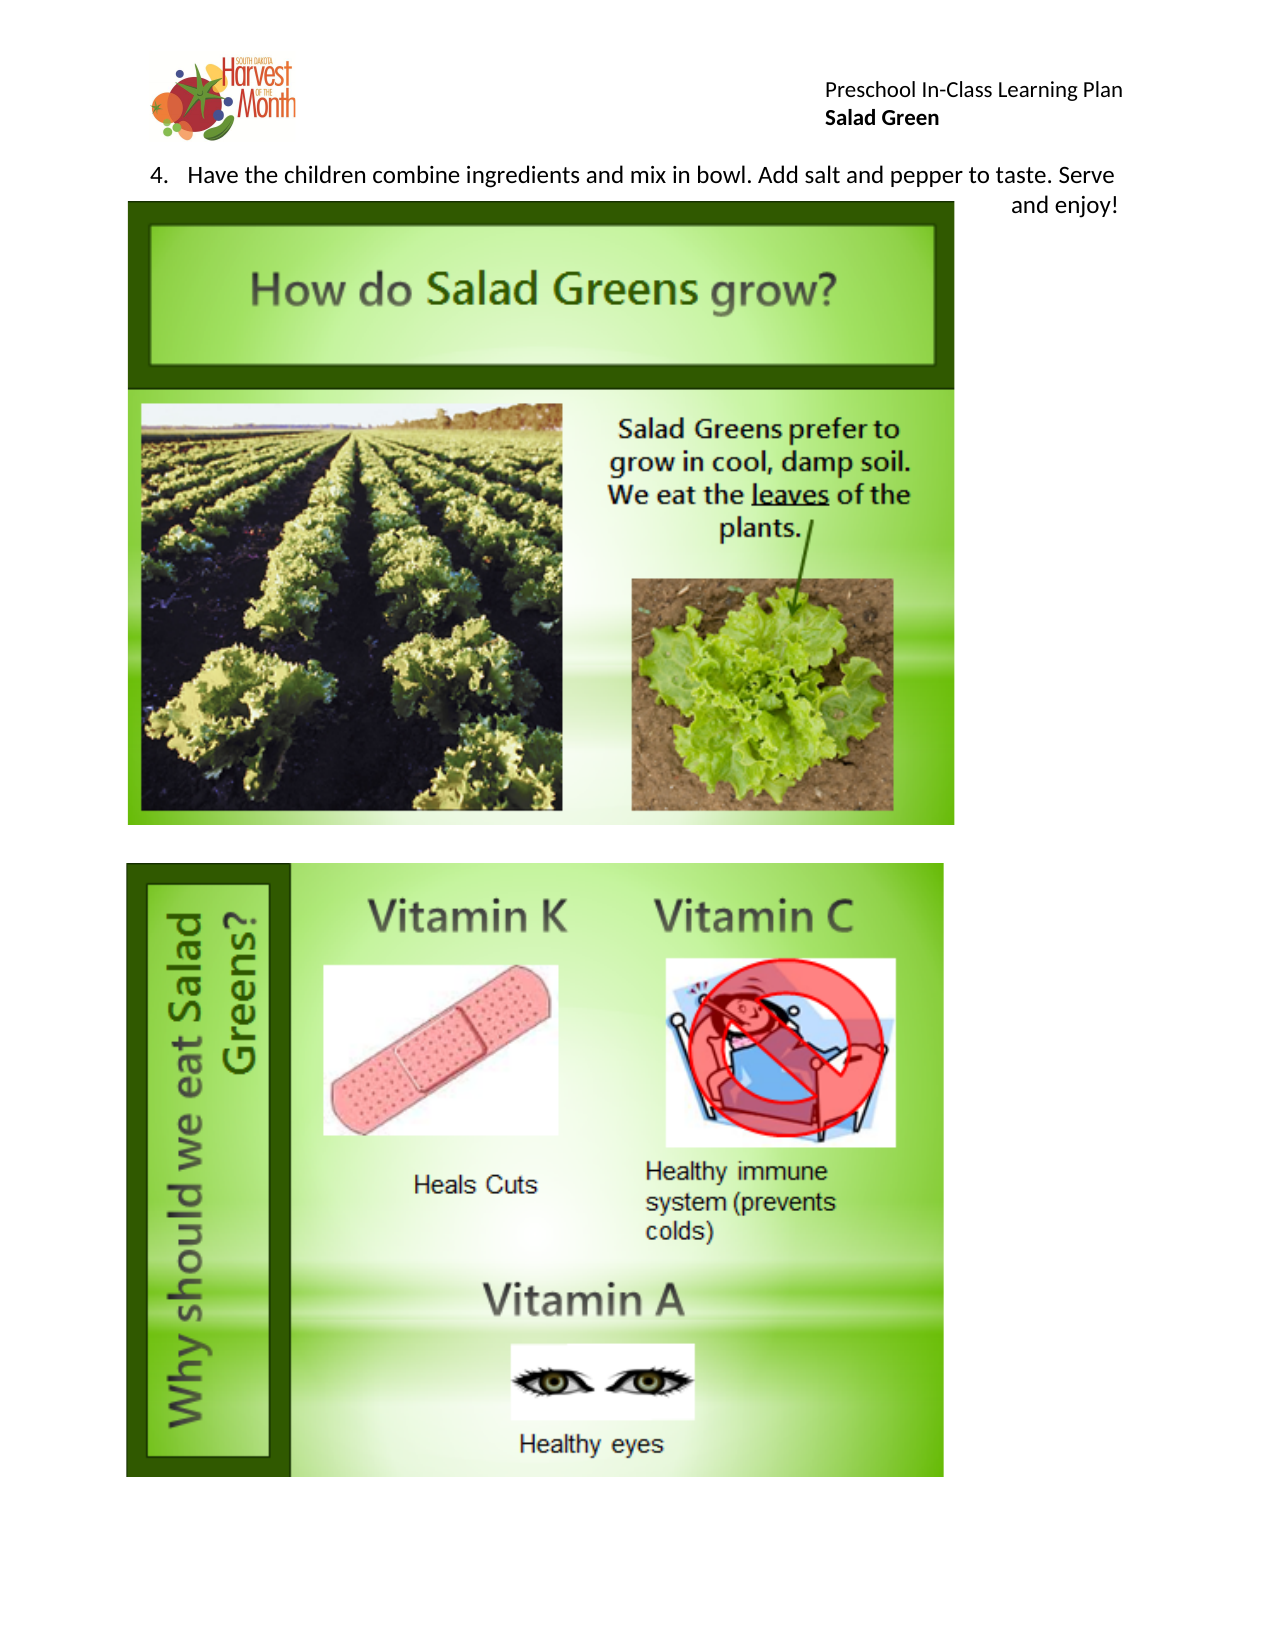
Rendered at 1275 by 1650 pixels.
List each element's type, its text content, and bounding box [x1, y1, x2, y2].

picture [126, 201, 955, 822]
list Have the children combine ingredients and mix in bowl. Add salt and pepper to taste. Serve and enjoy! [150, 159, 1125, 220]
picture [126, 863, 944, 1477]
picture [148, 51, 296, 142]
